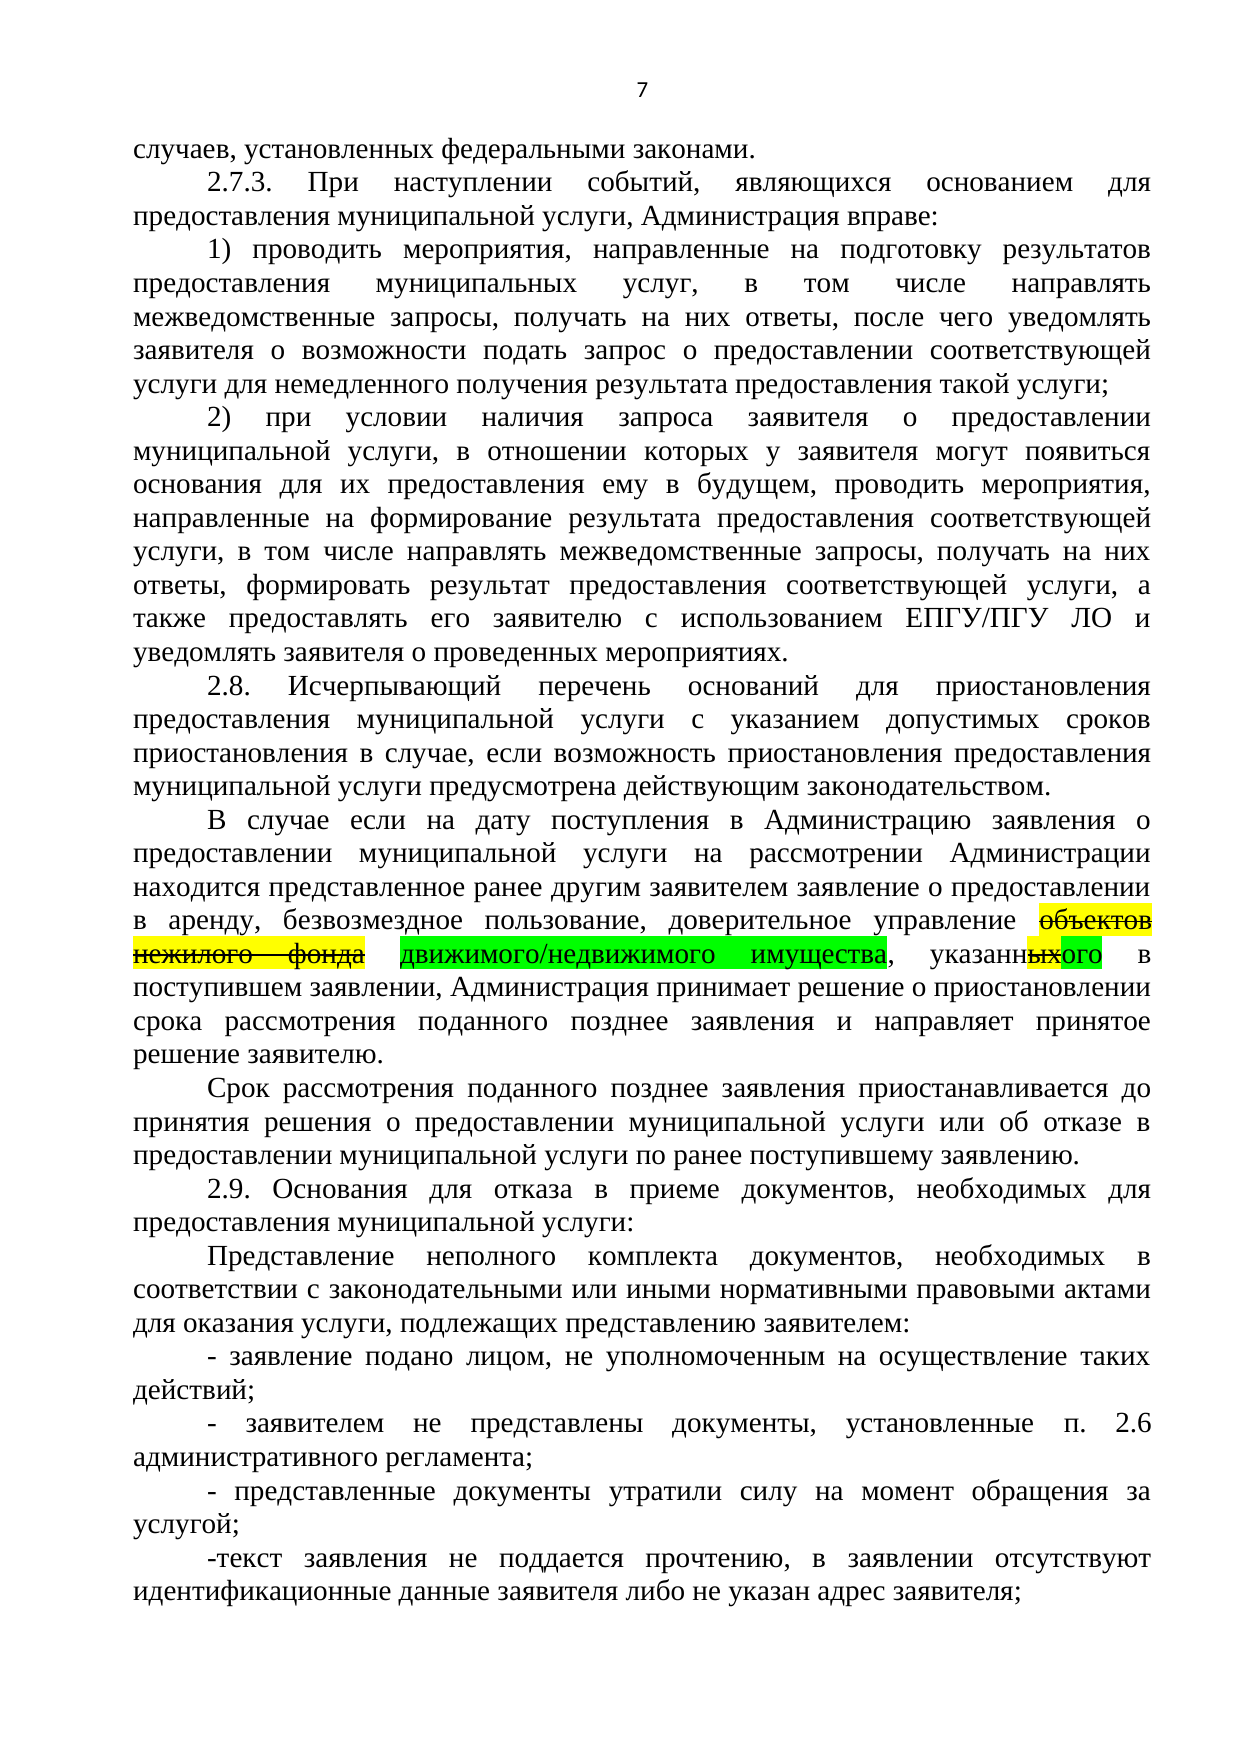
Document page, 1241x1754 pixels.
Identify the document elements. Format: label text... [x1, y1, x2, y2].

text 2.7.3. При наступлении событий, являющихся основанием для предоставления муниципальной услуги, Администрация вправе: [133, 164, 1152, 232]
text В случае если на дату поступления в Администрацию заявления о предоставлении муниципальной услуги на рассмотрении Администрации находится представленное ранее другим заявителем заявление о предоставлении в аренду, безвозмездное пользование, доверительное управление объектов нежилого фонда движимого/недвижимого имущества, указанныхого в поступившем заявлении, Администрация принимает решение о приостановлении срока рассмотрения поданного позднее заявления и направляет принятое решение заявителю. [133, 802, 1152, 1070]
text Представление неполного комплекта документов, необходимых в соответствии с законодательными или иными нормативными правовыми актами для оказания услуги, подлежащих представлению заявителем: [133, 1238, 1152, 1338]
text - заявление подано лицом, не уполномоченным на осуществление таких действий; [133, 1338, 1152, 1406]
text - заявителем не представлены документы, установленные п. 2.6 административного регламента; [133, 1406, 1152, 1473]
text 2.8. Исчерпывающий перечень оснований для приостановления предоставления муниципальной услуги с указанием допустимых сроков приостановления в случае, если возможность приостановления предоставления муниципальной услуги предусмотрена действующим законодательством. [133, 668, 1152, 802]
text 1) проводить мероприятия, направленные на подготовку результатов предоставления муниципальных услуг, в том числе направлять межведомственные запросы, получать на них ответы, после чего уведомлять заявителя о возможности подать запрос о предоставлении соответствующей услуги для немедленного получения результата предоставления такой услуги; [133, 232, 1152, 399]
text 2.9. Основания для отказа в приеме документов, необходимых для предоставления муниципальной услуги: [133, 1171, 1152, 1238]
text -текст заявления не поддается прочтению, в заявлении отсутствуют идентификационные данные заявителя либо не указан адрес заявителя; [133, 1540, 1152, 1607]
text 2) при условии наличия запроса заявителя о предоставлении муниципальной услуги, в отношении которых у заявителя могут появиться основания для их предоставления ему в будущем, проводить мероприятия, направленные на формирование результата предоставления соответствующей услуги, в том числе направлять межведомственные запросы, получать на них ответы, формировать результат предоставления соответствующей услуги, а также предоставлять его заявителю с использованием ЕПГУ/ПГУ ЛО и уведомлять заявителя о проведенных мероприятиях. [133, 399, 1152, 668]
text Срок рассмотрения поданного позднее заявления приостанавливается до принятия решения о предоставлении муниципальной услуги или об отказе в предоставлении муниципальной услуги по ранее поступившему заявлению. [133, 1070, 1152, 1171]
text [133, 131, 1152, 164]
text - представленные документы утратили силу на момент обращения за услугой; [133, 1473, 1152, 1540]
